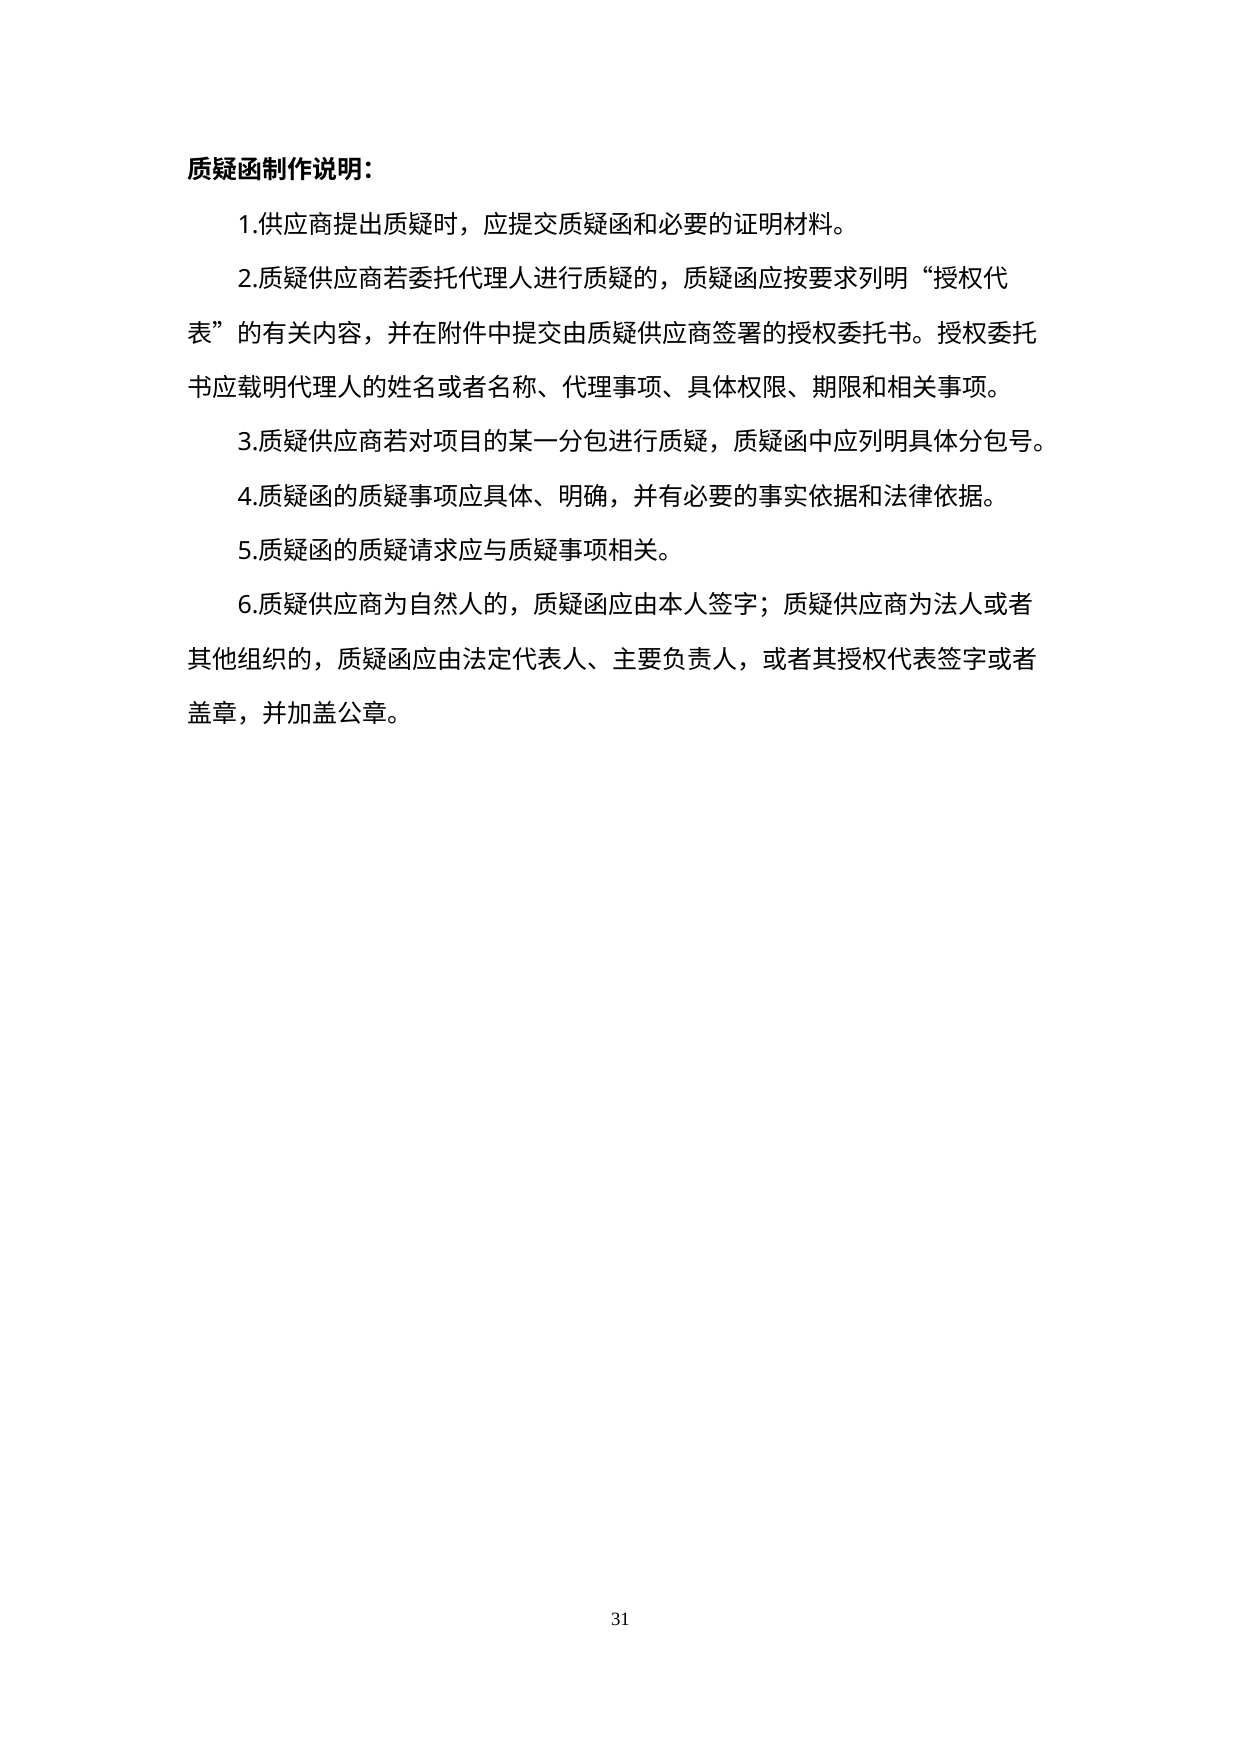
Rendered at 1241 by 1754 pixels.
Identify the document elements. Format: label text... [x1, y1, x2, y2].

text 4.质疑函的质疑事项应具体、明确，并有必要的事实依据和法律依据。 [187, 476, 1053, 512]
text 1.供应商提出质疑时，应提交质疑函和必要的证明材料。 [187, 204, 1053, 241]
text 2.质疑供应商若委托代理人进行质疑的，质疑函应按要求列明“授权代表”的有关内容，并在附件中提交由质疑供应商签署的授权委托书。授权委托书应载明代理人的姓名或者名称、代理事项、具体权限、期限和相关事项。 [187, 259, 1053, 404]
text 3.质疑供应商若对项目的某一分包进行质疑，质疑函中应列明具体分包号。 [187, 422, 1053, 458]
text 5.质疑函的质疑请求应与质疑事项相关。 [187, 531, 1053, 567]
text 6.质疑供应商为自然人的，质疑函应由本人签字；质疑供应商为法人或者其他组织的，质疑函应由法定代表人、主要负责人，或者其授权代表签字或者盖章，并加盖公章。 [187, 585, 1053, 730]
text 质疑函制作说明： [187, 150, 1053, 186]
